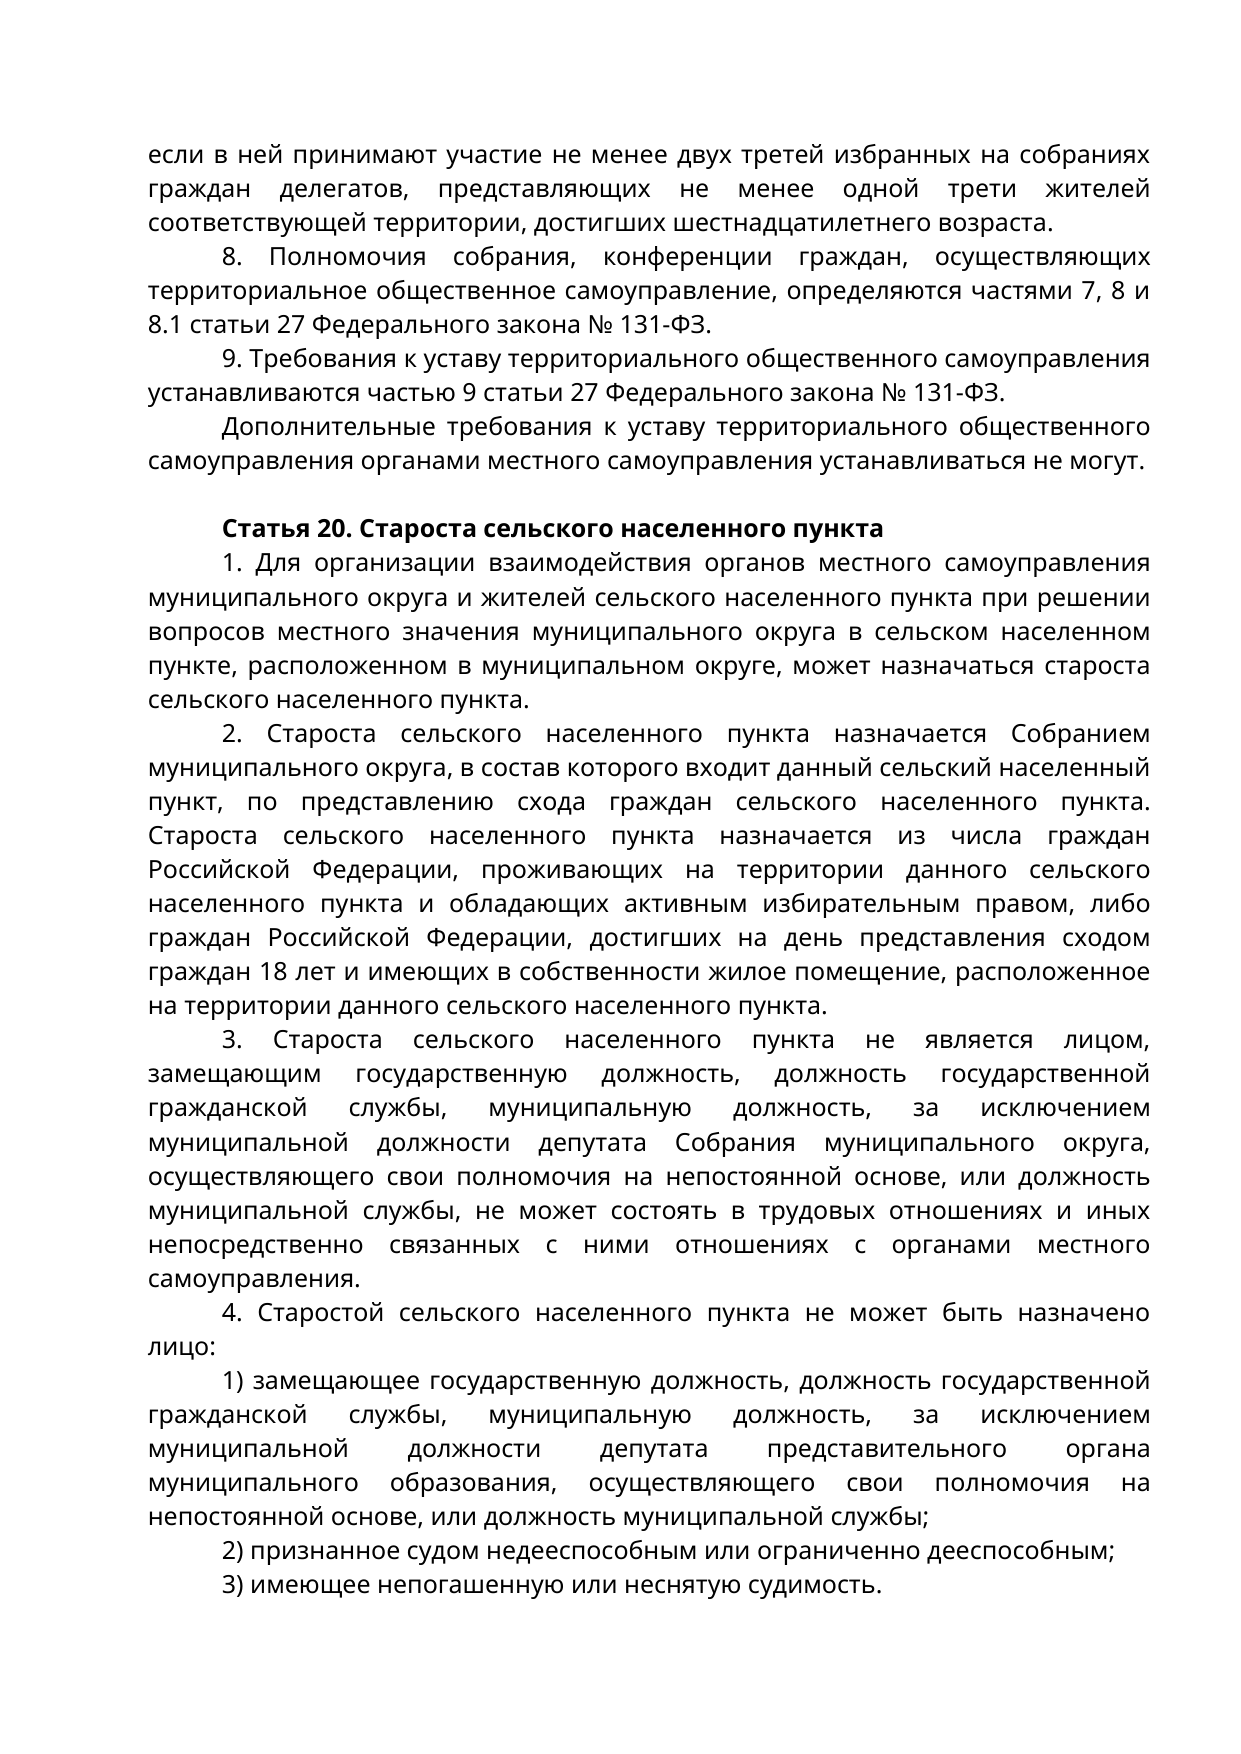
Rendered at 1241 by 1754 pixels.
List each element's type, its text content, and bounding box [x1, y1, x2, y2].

text 2. Староста сельского населенного пункта назначается Собранием муниципального округа, в состав которого входит данный сельский населенный пункт, по представлению схода граждан сельского населенного пункта. Староста сельского населенного пункта назначается из числа граждан Российской Федерации, проживающих на территории данного сельского населенного пункта и обладающих активным избирательным правом, либо граждан Российской Федерации, достигших на день представления сходом граждан 18 лет и имеющих в собственности жилое помещение, расположенное на территории данного сельского населенного пункта. [148, 715, 1152, 1022]
text 1. Для организации взаимодействия органов местного самоуправления муниципального округа и жителей сельского населенного пункта при решении вопросов местного значения муниципального округа в сельском населенном пункте, расположенном в муниципальном округе, может назначаться староста сельского населенного пункта. [148, 545, 1152, 715]
text 4. Старостой сельского населенного пункта не может быть назначено лицо: [148, 1294, 1152, 1363]
text 3. Староста сельского населенного пункта не является лицом, замещающим государственную должность, должность государственной гражданской службы, муниципальную должность, за исключением муниципальной должности депутата Собрания муниципального округа, осуществляющего свои полномочия на непостоянной основе, или должность муниципальной службы, не может состоять в трудовых отношениях и иных непосредственно связанных с ними отношениях с органами местного самоуправления. [148, 1022, 1152, 1294]
text 2) признанное судом недееспособным или ограниченно дееспособным; [148, 1533, 1152, 1567]
text 9. Требования к уставу территориального общественного самоуправления устанавливаются частью 9 статьи 27 Федерального закона № 131-ФЗ. [148, 341, 1152, 409]
text Статья 20. Староста сельского населенного пункта [148, 511, 1152, 545]
text 3) имеющее непогашенную или неснятую судимость. [148, 1567, 1152, 1601]
text Дополнительные требования к уставу территориального общественного самоуправления органами местного самоуправления устанавливаться не могут. [148, 409, 1152, 477]
text 1) замещающее государственную должность, должность государственной гражданской службы, муниципальную должность, за исключением муниципальной должности депутата представительного органа муниципального образования, осуществляющего свои полномочия на непостоянной основе, или должность муниципальной службы; [148, 1363, 1152, 1533]
text 8. Полномочия собрания, конференции граждан, осуществляющих территориальное общественное самоуправление, определяются частями 7, 8 и 8.1 статьи 27 Федерального закона № 131-ФЗ. [148, 238, 1152, 341]
